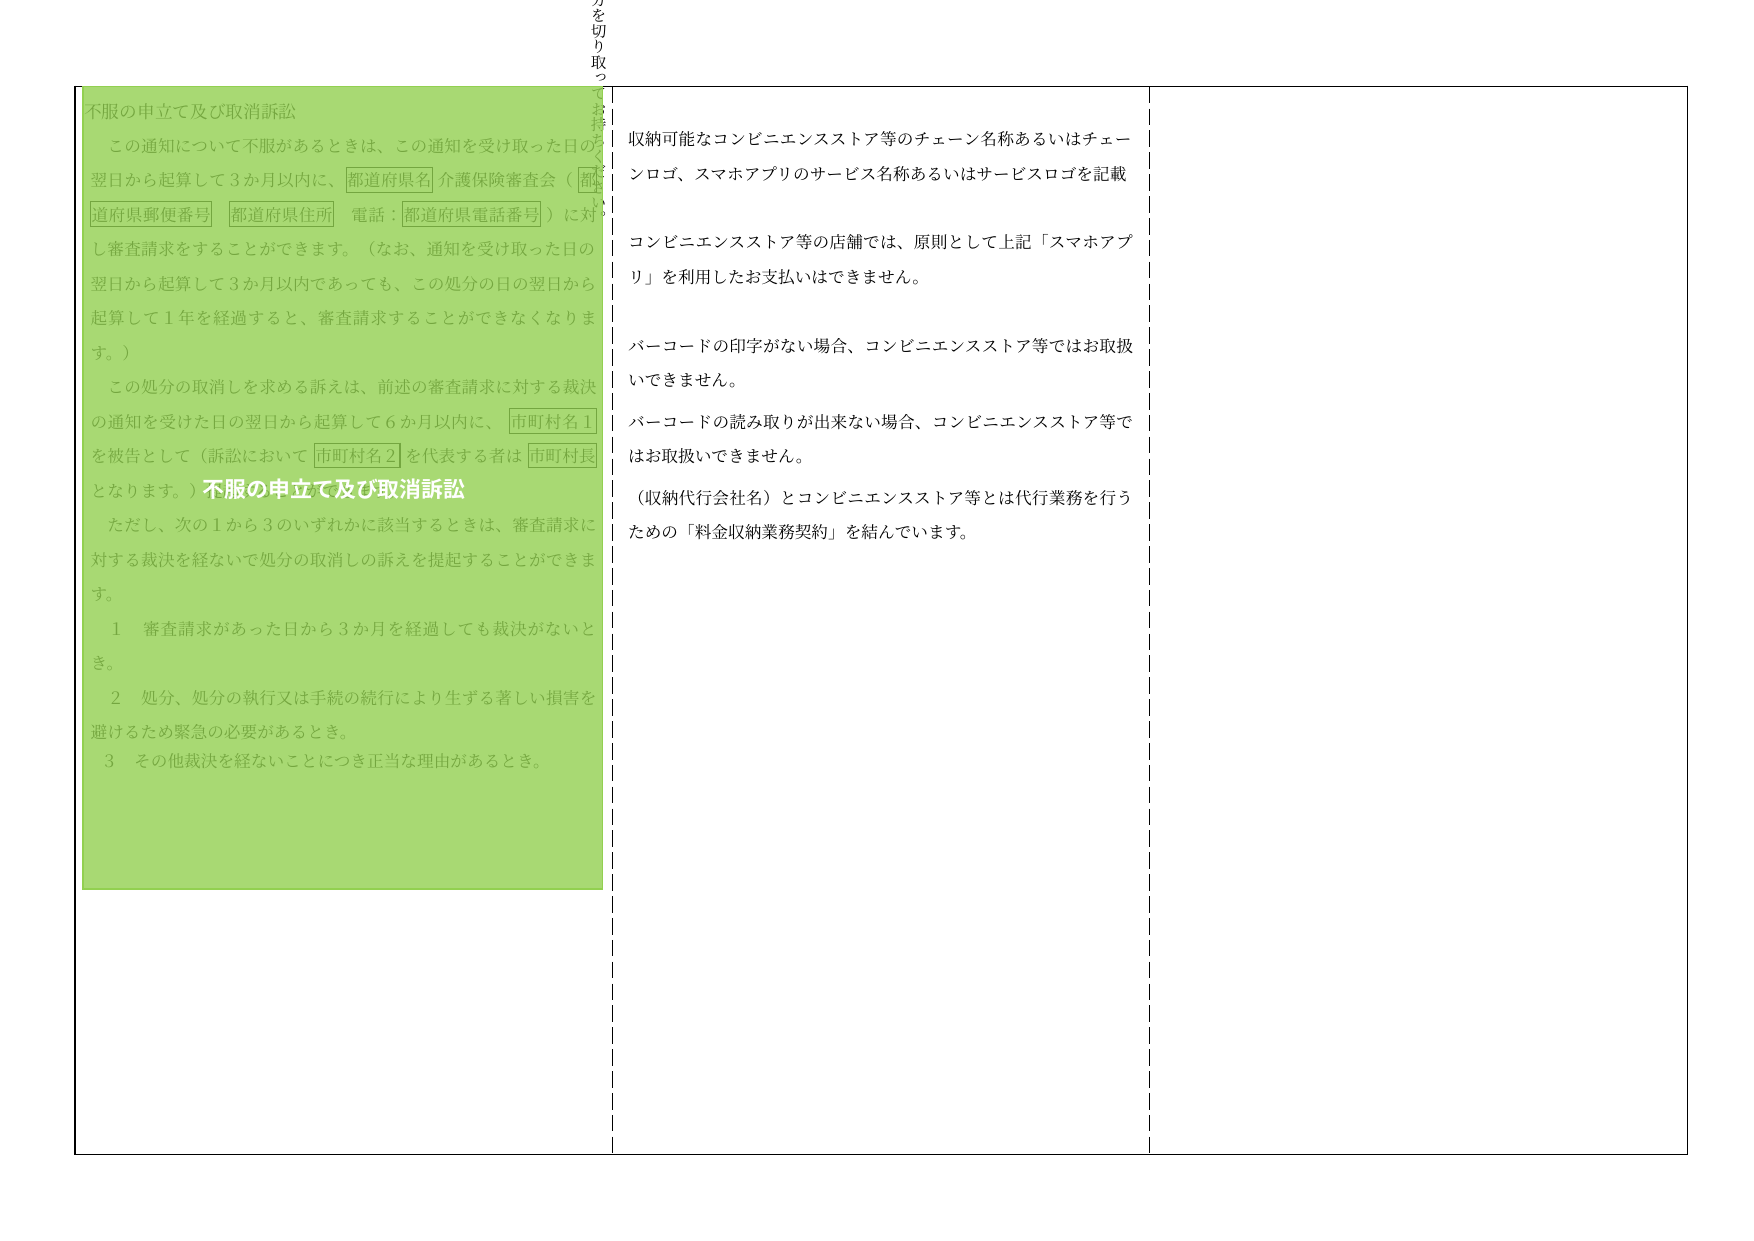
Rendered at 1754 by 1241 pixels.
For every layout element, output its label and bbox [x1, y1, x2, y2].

table_header [1150, 87, 1687, 1153]
table_header [613, 87, 1150, 1153]
table_header [76, 87, 612, 1153]
